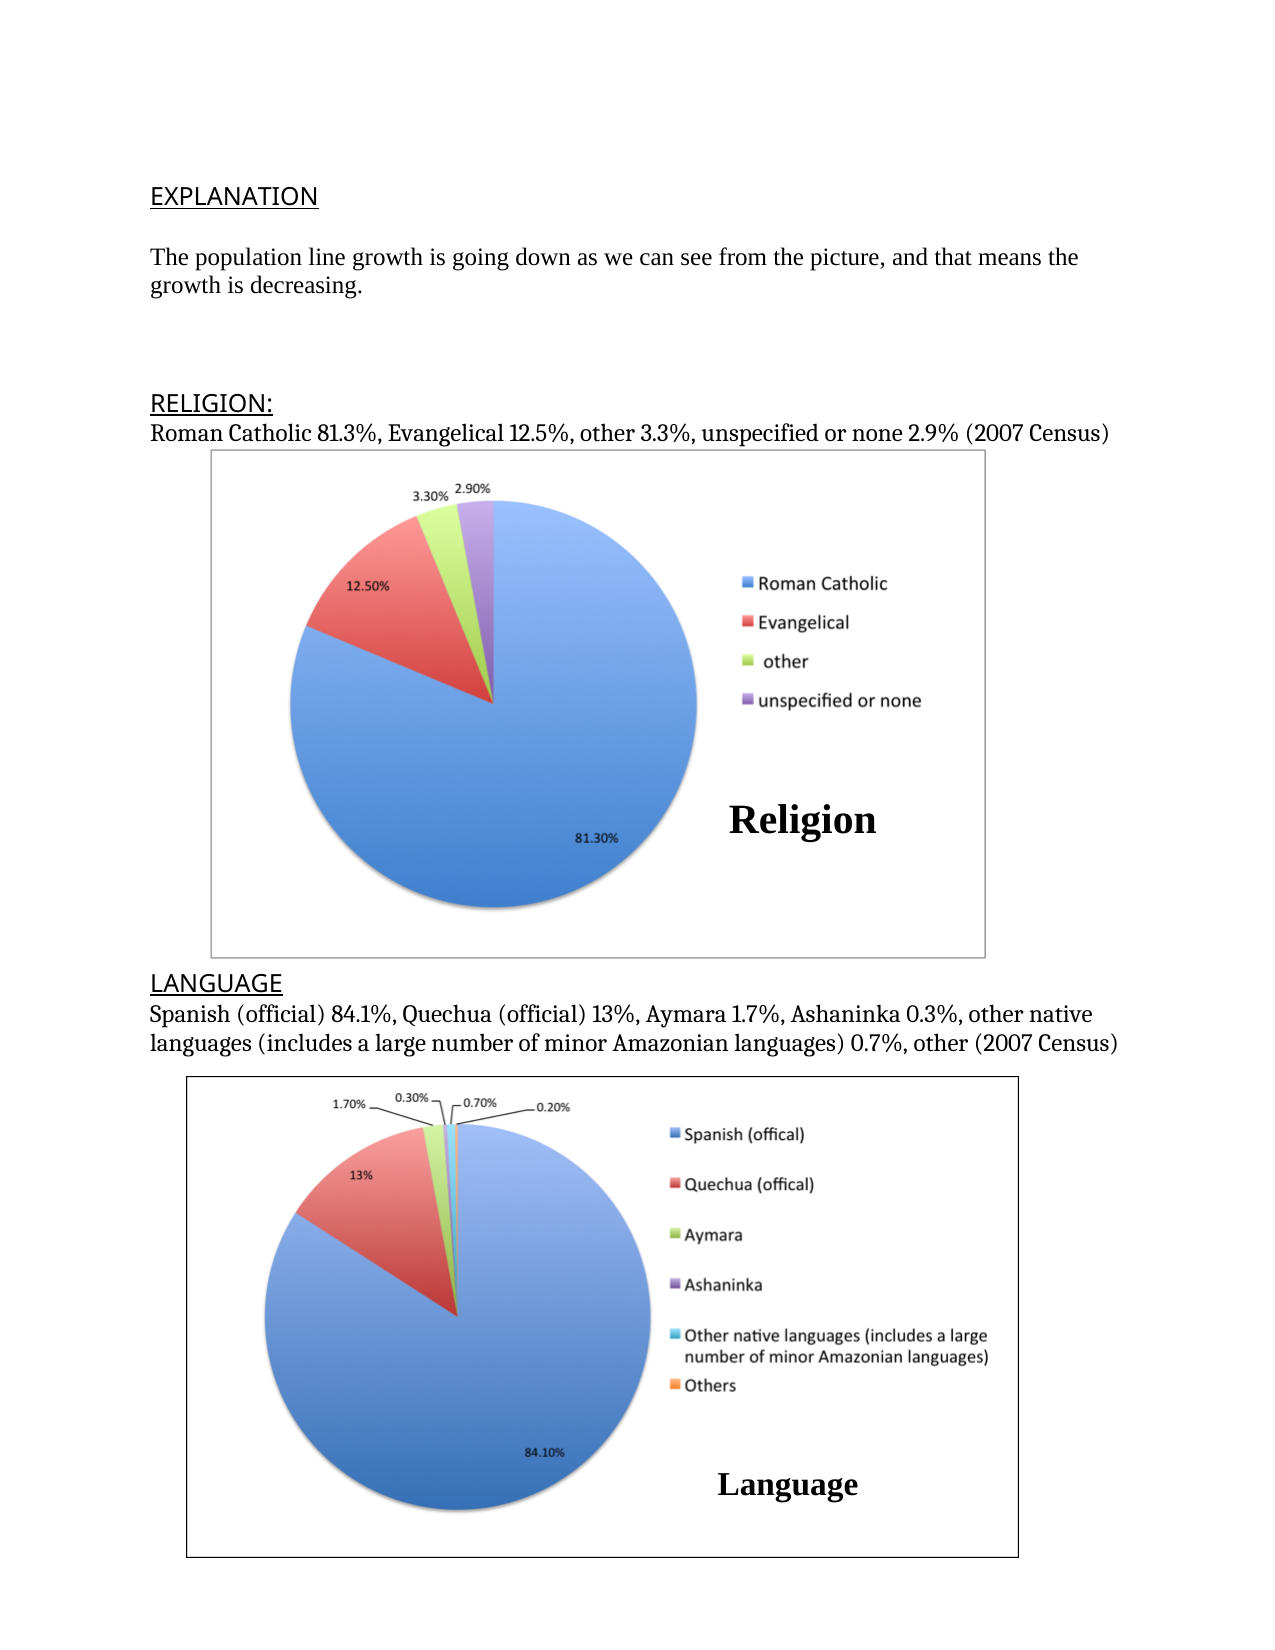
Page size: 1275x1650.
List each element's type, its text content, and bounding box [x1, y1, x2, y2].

picture [187, 1077, 1018, 1557]
text RELIGION: [150, 385, 1125, 419]
text LANGUAGE [150, 966, 1125, 1000]
text Roman Catholic 81.3%, Evangelical 12.5%, other 3.3%, unspecified or none 2.9% (2007 Census) [150, 419, 1125, 448]
text Spanish (official) 84.1%, Quechua (official) 13%, Aymara 1.7%, Ashaninka 0.3%, other native languages (includes a large number of minor Amazonian languages) 0.7%, other (2007 Census) [150, 1000, 1125, 1057]
text The population line growth is going down as we can see from the picture, and that means the growth is decreasing. [150, 242, 1125, 299]
picture [210, 449, 986, 959]
text EXPLANATION [150, 179, 1125, 213]
